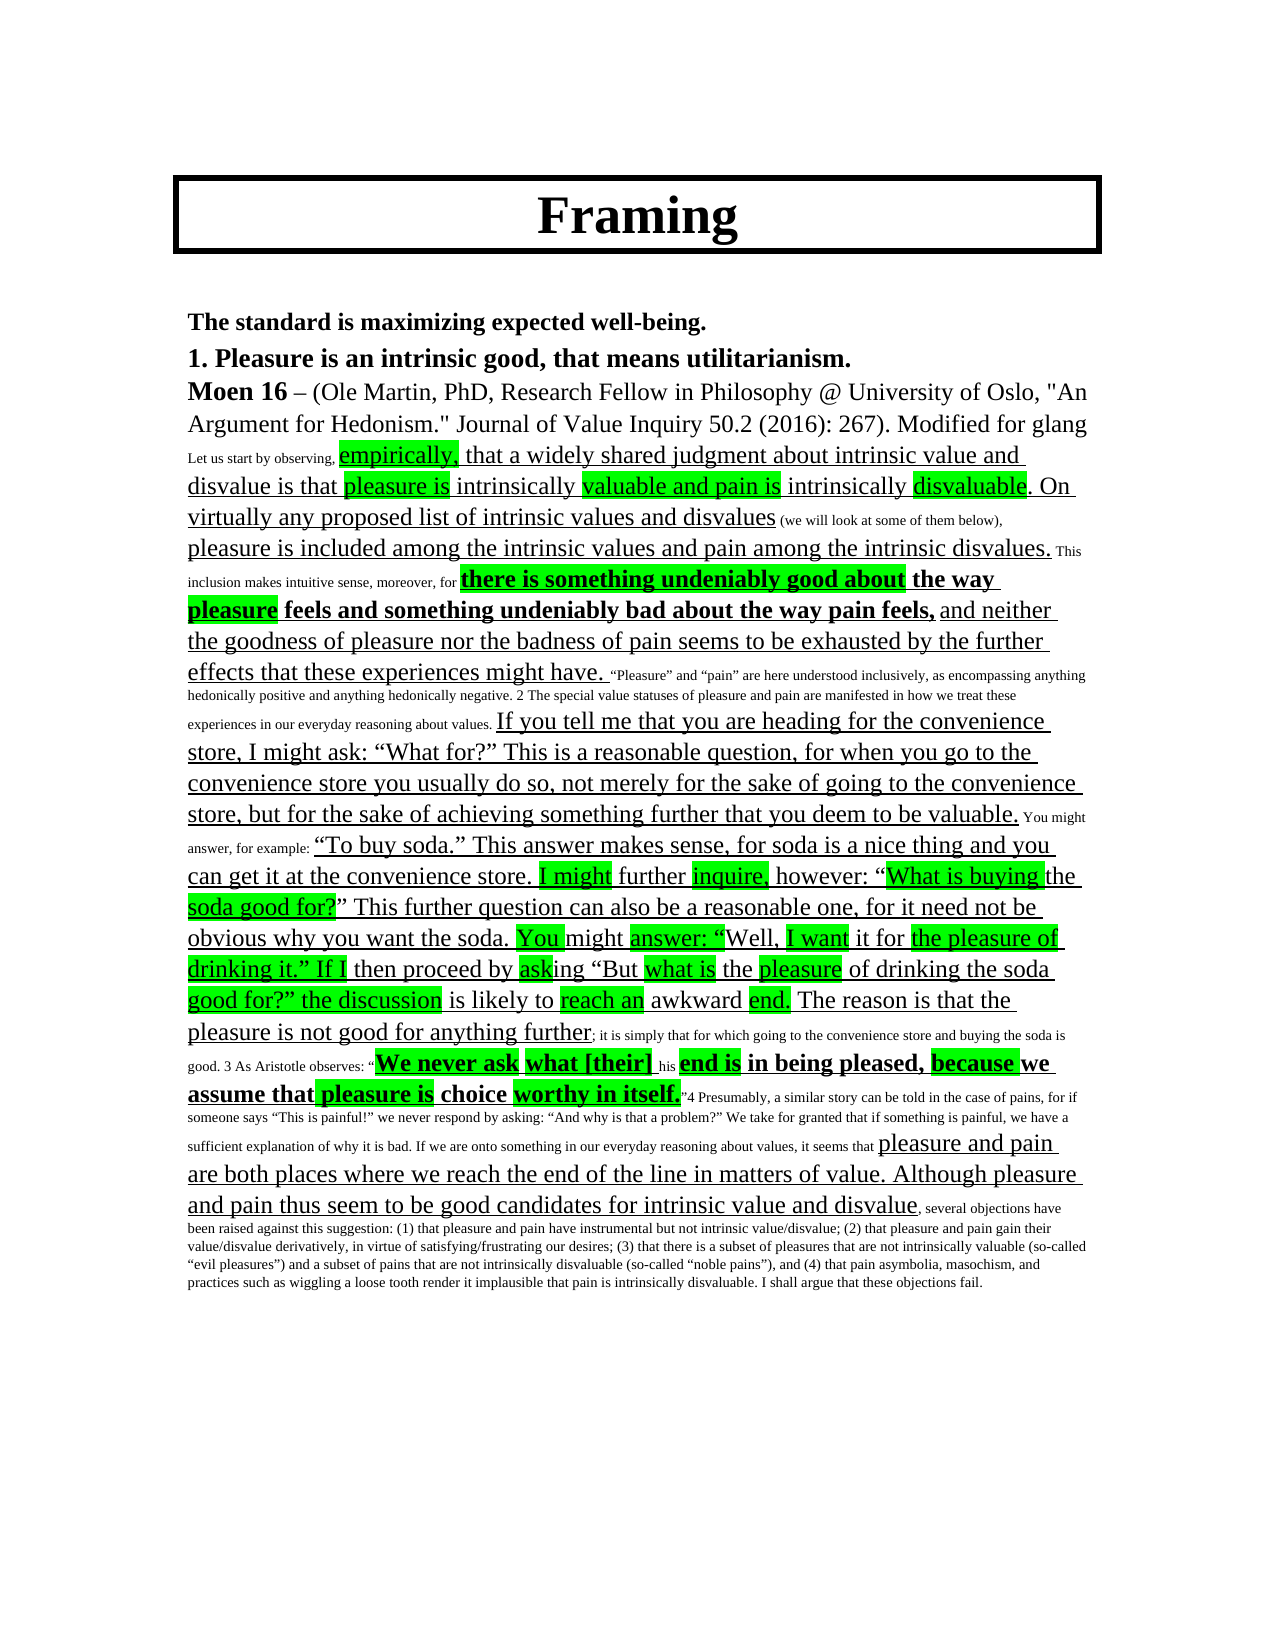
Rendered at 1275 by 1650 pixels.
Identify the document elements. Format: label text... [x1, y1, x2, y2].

text Moen 16 – (Ole Martin, PhD, Research Fellow in Philosophy @ University of Oslo, "An Argument for Hedonism." Journal of Value Inquiry 50.2 (2016): 267). Modified for glang [187, 375, 1087, 437]
subtitle Framing [179, 181, 1096, 248]
text The standard is maximizing expected well-being. [187, 307, 1087, 335]
subtitle 1. Pleasure is an intrinsic good, that means utilitarianism. [187, 342, 1087, 373]
text Let us start by observing, empirically, that a widely shared judgment about intrinsic value and disvalue is that pleasure is intrinsically valuable and pain is intrinsically disvaluable. On virtually any proposed list of intrinsic values and disvalues (we will look at some of them below), pleasure is included among the intrinsic values and pain among the intrinsic disvalues. This inclusion makes intuitive sense, moreover, for there is something undeniably good about the way pleasure feels and something undeniably bad about the way pain feels, and neither the goodness of pleasure nor the badness of pain seems to be exhausted by the further effects that these experiences might have. “Pleasure” and “pain” are here understood inclusively, as encompassing anything hedonically positive and anything hedonically negative. 2 The special value statuses of pleasure and pain are manifested in how we treat these experiences in our everyday reasoning about values. If you tell me that you are heading for the convenience store, I might ask: “What for?” This is a reasonable question, for when you go to the convenience store you usually do so, not merely for the sake of going to the convenience store, but for the sake of achieving something further that you deem to be valuable. You might answer, for example: “To buy soda.” This answer makes sense, for soda is a nice thing and you can get it at the convenience store. I might further inquire, however: “What is buying the soda good for?” This further question can also be a reasonable one, for it need not be obvious why you want the soda. You might answer: “Well, I want it for the pleasure of drinking it.” If I then proceed by asking “But what is the pleasure of drinking the soda good for?” the discussion is likely to reach an awkward end. The reason is that the pleasure is not good for anything further; it is simply that for which going to the convenience store and buying the soda is good. 3 As Aristotle observes: “We never ask what [their] his end is in being pleased, because we assume that pleasure is choice worthy in itself.”4 Presumably, a similar story can be told in the case of pains, for if someone says “This is painful!” we never respond by asking: “And why is that a problem?” We take for granted that if something is painful, we have a sufficient explanation of why it is bad. If we are onto something in our everyday reasoning about values, it seems that pleasure and pain are both places where we reach the end of the line in matters of value. Although pleasure and pain thus seem to be good candidates for intrinsic value and disvalue, several objections have been raised against this suggestion: (1) that pleasure and pain have instrumental but not intrinsic value/disvalue; (2) that pleasure and pain gain their value/disvalue derivatively, in virtue of satisfying/frustrating our desires; (3) that there is a subset of pleasures that are not intrinsically valuable (so-called “evil pleasures”) and a subset of pains that are not intrinsically disvaluable (so-called “noble pains”), and (4) that pain asymbolia, masochism, and practices such as wiggling a loose tooth render it implausible that pain is intrinsically disvaluable. I shall argue that these objections fail. [187, 440, 1087, 1291]
